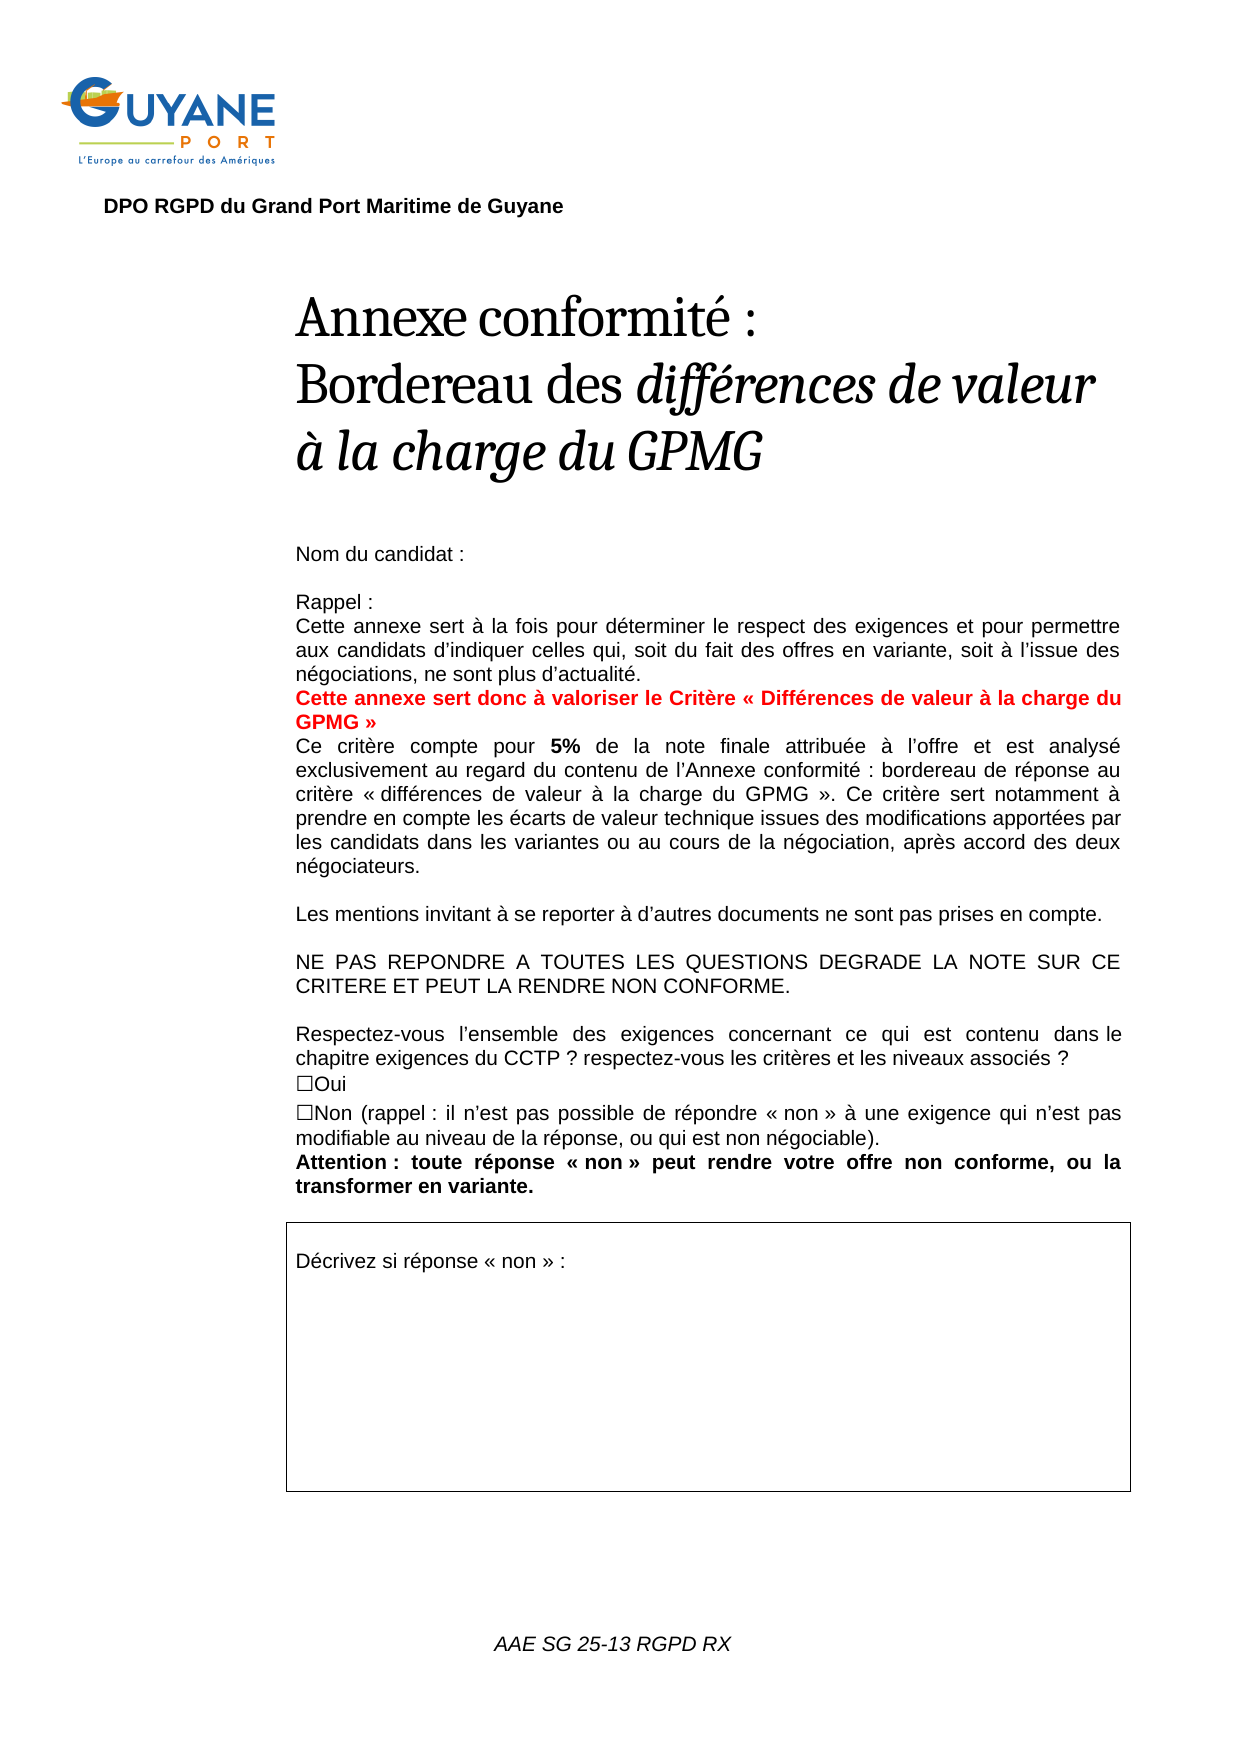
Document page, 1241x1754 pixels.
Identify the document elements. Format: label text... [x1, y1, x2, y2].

text NE PAS REPONDRE A TOUTES LES QUESTIONS DEGRADE LA NOTE SUR CE CRITERE ET PEUT LA RENDRE NON CONFORME. [295, 949, 1122, 997]
text Respectez-vous l’ensemble des exigences concernant ce qui est contenu dans le chapitre exigences du CCTP ? respectez-vous les critères et les niveaux associés ? [295, 1021, 1122, 1069]
text Non (rappel : il n’est pas possible de répondre « non » à une exigence qui n’est pas modifiable au niveau de la réponse, ou qui est non négociable). [295, 1098, 1122, 1150]
text Cette annexe sert donc à valoriser le Critère « Différences de valeur à la charge du GPMG » [295, 686, 1122, 734]
text Nom du candidat : [295, 542, 1122, 566]
title Annexe conformité : [295, 283, 1122, 351]
text Attention : toute réponse « non » peut rendre votre offre non conforme, ou la transformer en variante. [295, 1150, 1122, 1198]
text Ce critère compte pour 5% de la note finale attribuée à l’offre et est analysé exclusivement au regard du contenu de l’Annexe conformité : bordereau de réponse au critère « différences de valeur à la charge du GPMG ». Ce critère sert notamment à prendre en compte les écarts de valeur technique issues des modifications apportées par les candidats dans les variantes ou au cours de la négociation, après accord des deux négociateurs. [295, 734, 1122, 878]
text Décrivez si réponse « non » : [295, 1249, 1122, 1273]
text Rappel : [295, 590, 1122, 614]
text Les mentions invitant à se reporter à d’autres documents ne sont pas prises en compte. [295, 902, 1122, 926]
text Cette annexe sert à la fois pour déterminer le respect des exigences et pour permettre aux candidats d’indiquer celles qui, soit du fait des offres en variante, soit à l’issue des négociations, ne sont plus d’actualité. [295, 614, 1122, 686]
text Oui [295, 1069, 1122, 1098]
picture [55, 77, 281, 167]
title Bordereau des différences de valeur à la charge du GPMG [295, 351, 1122, 485]
